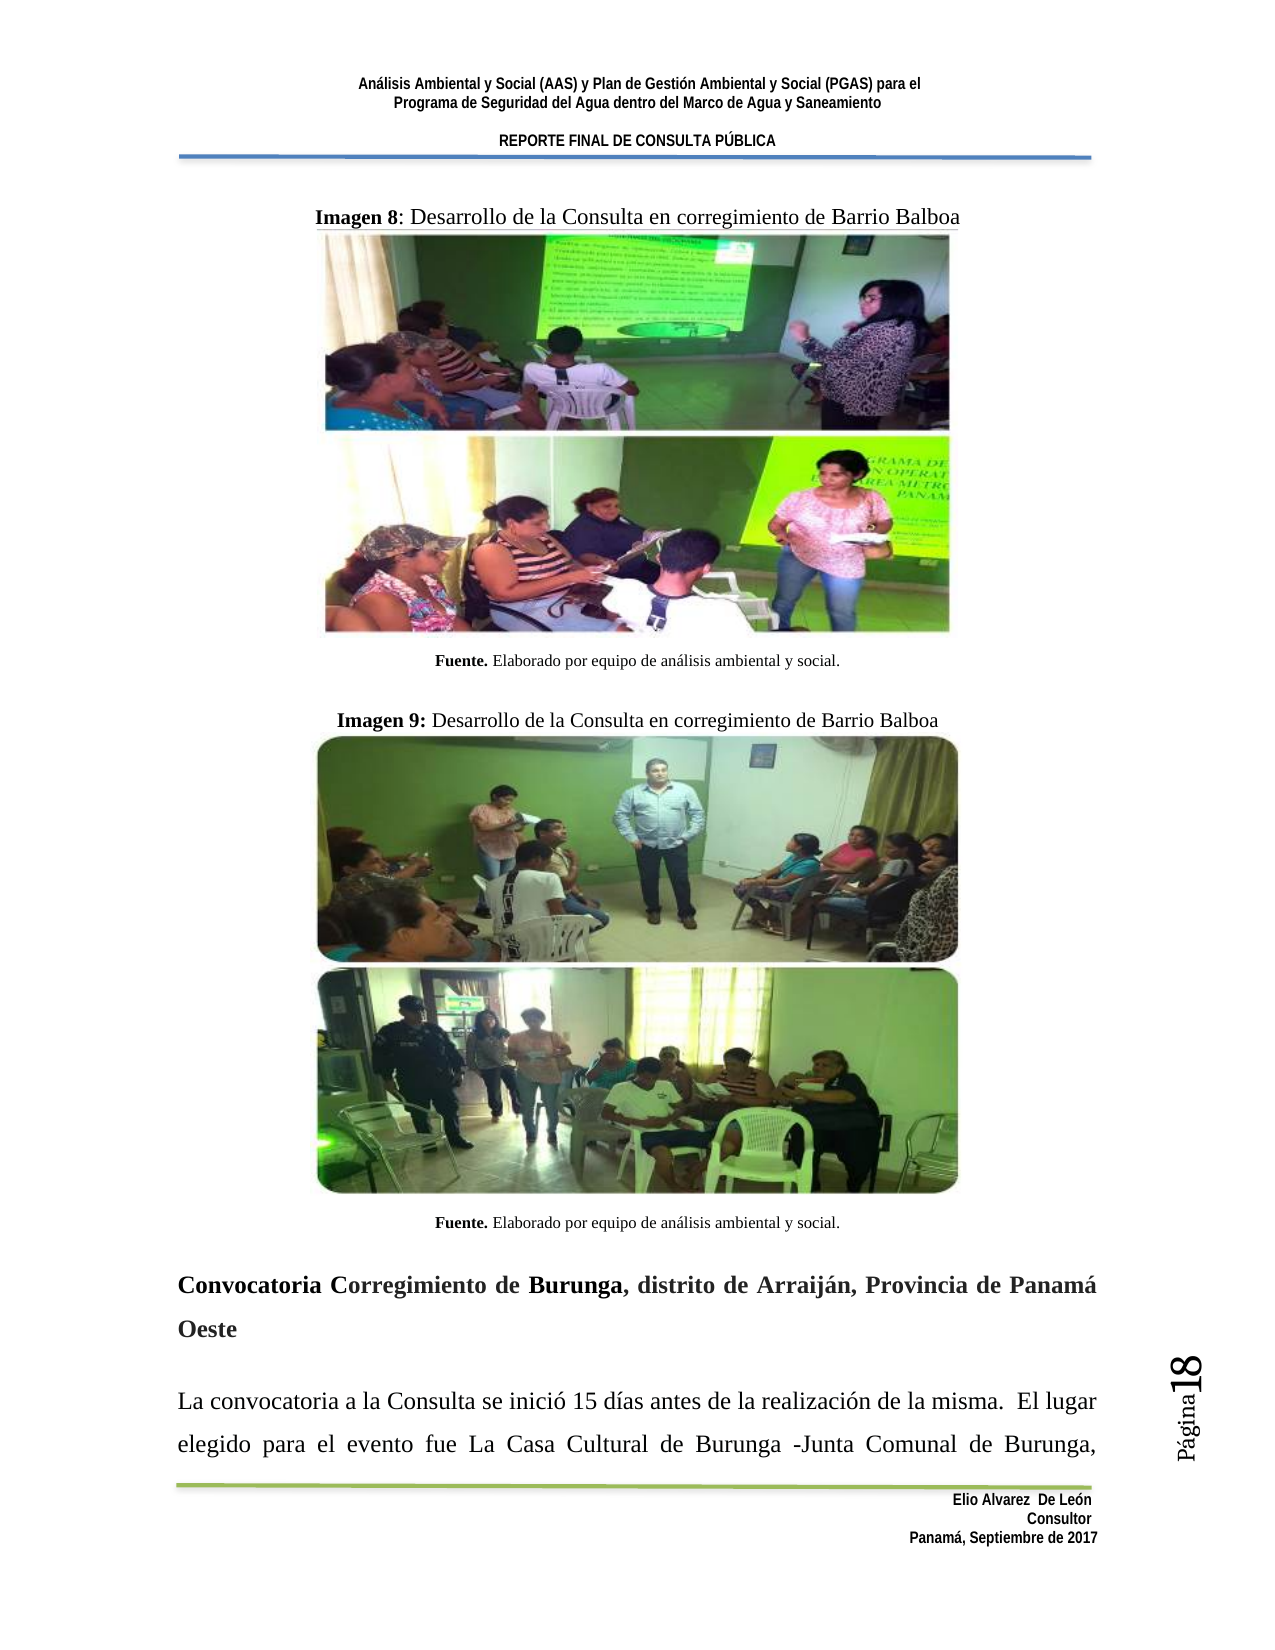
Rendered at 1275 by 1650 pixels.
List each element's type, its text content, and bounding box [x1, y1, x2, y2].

text Convocatoria Corregimiento de Burunga, distrito de Arraiján, Provincia de Panamá Oeste [177, 1271, 1098, 1342]
text Imagen 8: Desarrollo de la Consulta en corregimiento de Barrio Balboa [177, 203, 1098, 229]
text Fuente. Elaborado por equipo de análisis ambiental y social. [177, 651, 1098, 670]
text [177, 1386, 1098, 1458]
text Fuente. Elaborado por equipo de análisis ambiental y social. [177, 1213, 1098, 1232]
picture [310, 732, 966, 1199]
picture [316, 229, 959, 638]
text Imagen 9: Desarrollo de la Consulta en corregimiento de Barrio Balboa [177, 708, 674, 732]
text Imagen 9: Desarrollo de la Consulta en corregimiento de Barrio Balboa [821, 708, 1098, 732]
